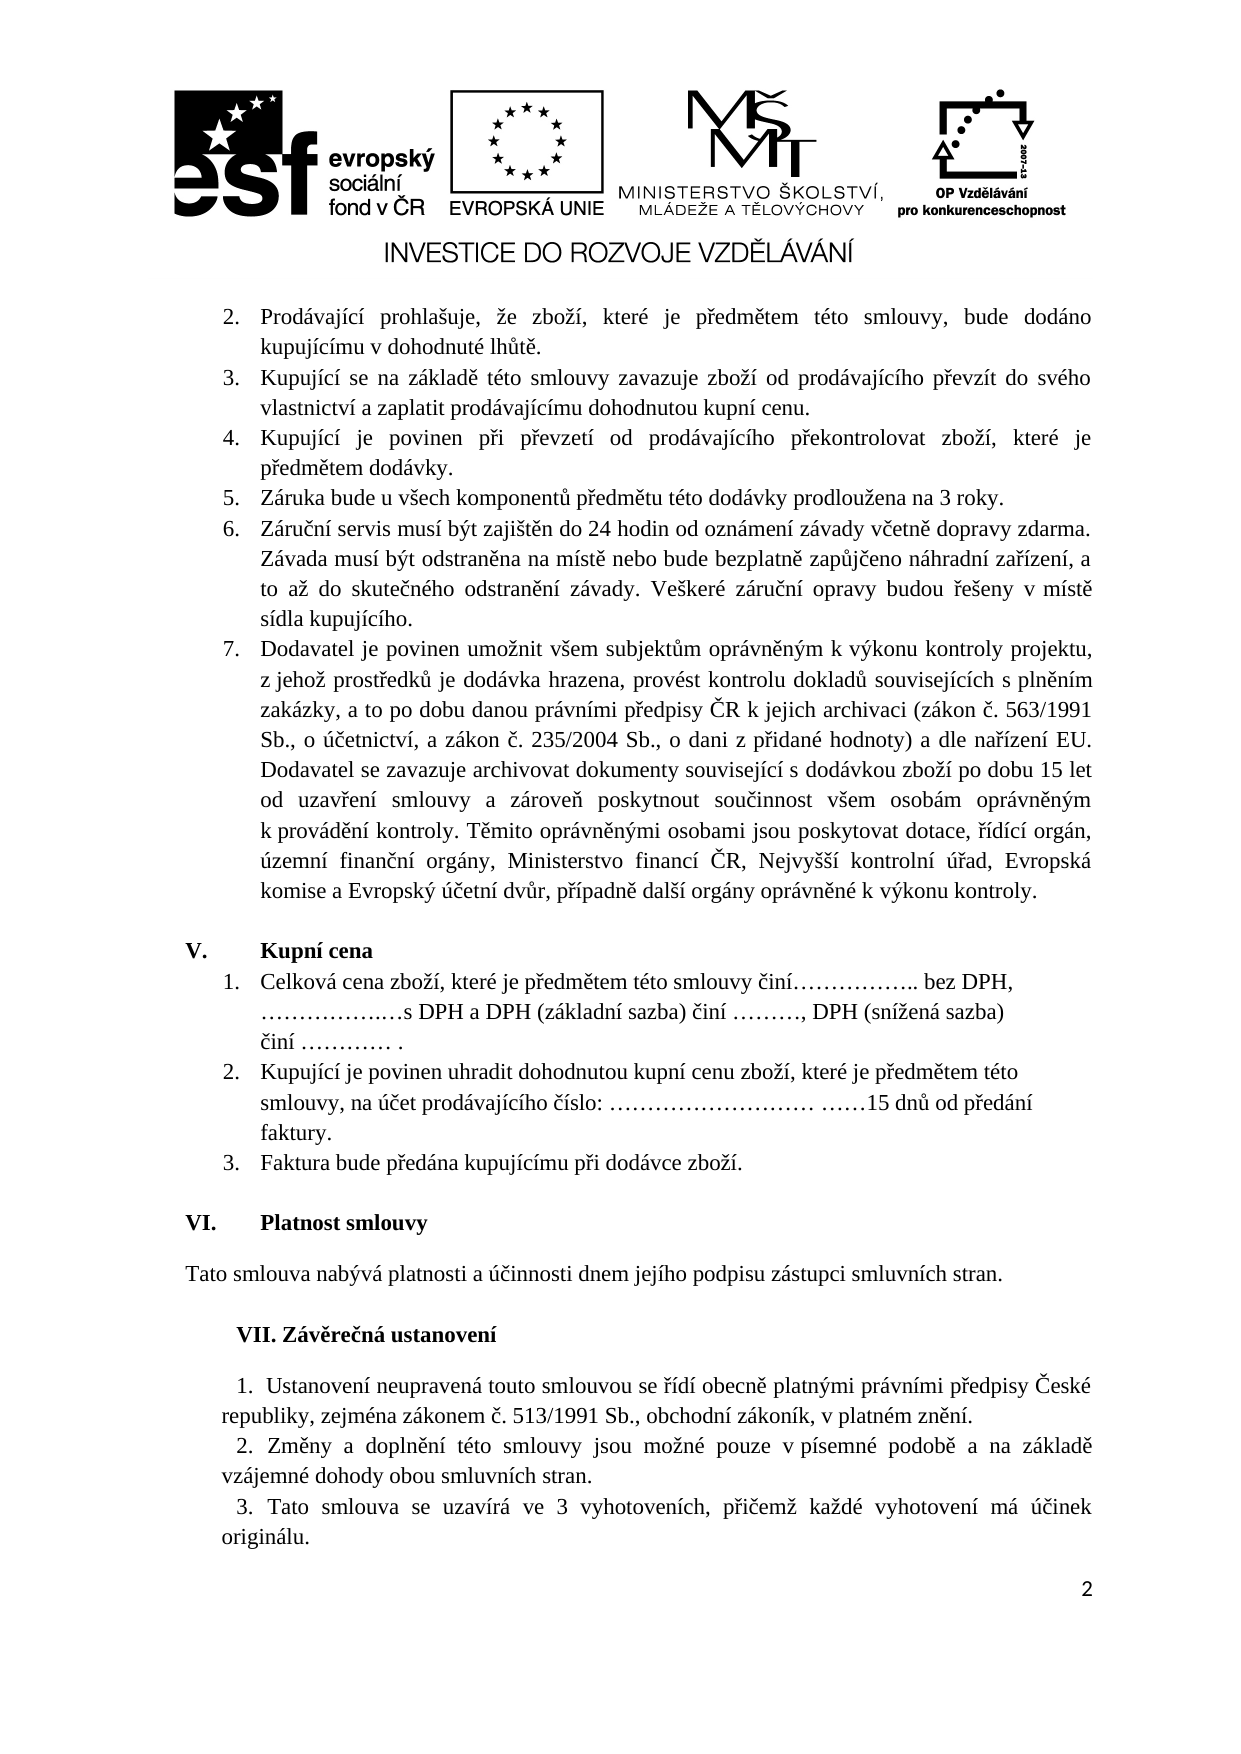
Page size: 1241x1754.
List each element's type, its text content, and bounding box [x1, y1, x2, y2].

list Celková cena zboží, které je předmětem této smlouvy činí…………….. bez DPH, …………….…s DPH a DPH (základní sazba) činí ………, DPH (snížená sazba) [223, 968, 1093, 1024]
list Změny a doplnění této smlouvy jsou možné pouze v písemné podobě a na základě vzájemné dohody obou smluvních stran. [221, 1432, 1093, 1489]
text Tato smlouva nabývá platnosti a účinnosti dnem jejího podpisu zástupci smluvních stran. [185, 1260, 1093, 1287]
picture [147, 73, 1093, 279]
text VII. Závěrečná ustanovení [221, 1321, 1093, 1347]
list činí ………… . [260, 1028, 1093, 1054]
list Platnost smlouvy [185, 1209, 1093, 1236]
list Kupující je povinen uhradit dohodnutou kupní cenu zboží, které je předmětem této smlouvy, na účet prodávajícího číslo: ……………………… ……15 dnů od předání faktury. [223, 1058, 1093, 1145]
list Faktura bude předána kupujícímu při dodávce zboží. [223, 1149, 1093, 1175]
list Ustanovení neupravená touto smlouvou se řídí obecně platnými právními předpisy České republiky, zejména zákonem č. 513/1991 Sb., obchodní zákoník, v platném znění. [221, 1372, 1093, 1428]
list Záruční servis musí být zajištěn do 24 hodin od oznámení závady včetně dopravy zdarma. Závada musí být odstraněna na místě nebo bude bezplatně zapůjčeno náhradní zařízení, a to až do skutečného odstranění závady. Veškeré záruční opravy budou řešeny v místě sídla kupujícího. [223, 514, 1093, 632]
list Kupující se na základě této smlouvy zavazuje zboží od prodávajícího převzít do svého vlastnictví a zaplatit prodávajícímu dohodnutou kupní cenu. [223, 363, 1093, 420]
list Tato smlouva se uzavírá ve 3 vyhotoveních, přičemž každé vyhotovení má účinek originálu. [221, 1493, 1093, 1549]
list Kupní cena [185, 937, 1093, 964]
list Záruka bude u všech komponentů předmětu této dodávky prodloužena na 3 roky. [223, 484, 1093, 511]
list Dodavatel je povinen umožnit všem subjektům oprávněným k výkonu kontroly projektu, z jehož prostředků je dodávka hrazena, provést kontrolu dokladů souvisejících s plněním zakázky, a to po dobu danou právními předpisy ČR k jejich archivaci (zákon č. 563/1991 Sb., o účetnictví, a zákon č. 235/2004 Sb., o dani z přidané hodnoty) a dle nařízení EU. Dodavatel se zavazuje archivovat dokumenty související s dodávkou zboží po dobu 15 let od uzavření smlouvy a zároveň poskytnout součinnost všem osobám oprávněným k provádění kontroly. Těmito oprávněnými osobami jsou poskytovat dotace, řídící orgán, územní finanční orgány, Ministerstvo financí ČR, Nejvyšší kontrolní úřad, Evropská komise a Evropský účetní dvůr, případně další orgány oprávněné k výkonu kontroly. [223, 635, 1093, 903]
list Kupující je povinen při převzetí od prodávajícího překontrolovat zboží, které je předmětem dodávky. [223, 424, 1093, 481]
list Prodávající prohlašuje, že zboží, které je předmětem této smlouvy, bude dodáno kupujícímu v dohodnuté lhůtě. [223, 303, 1093, 360]
